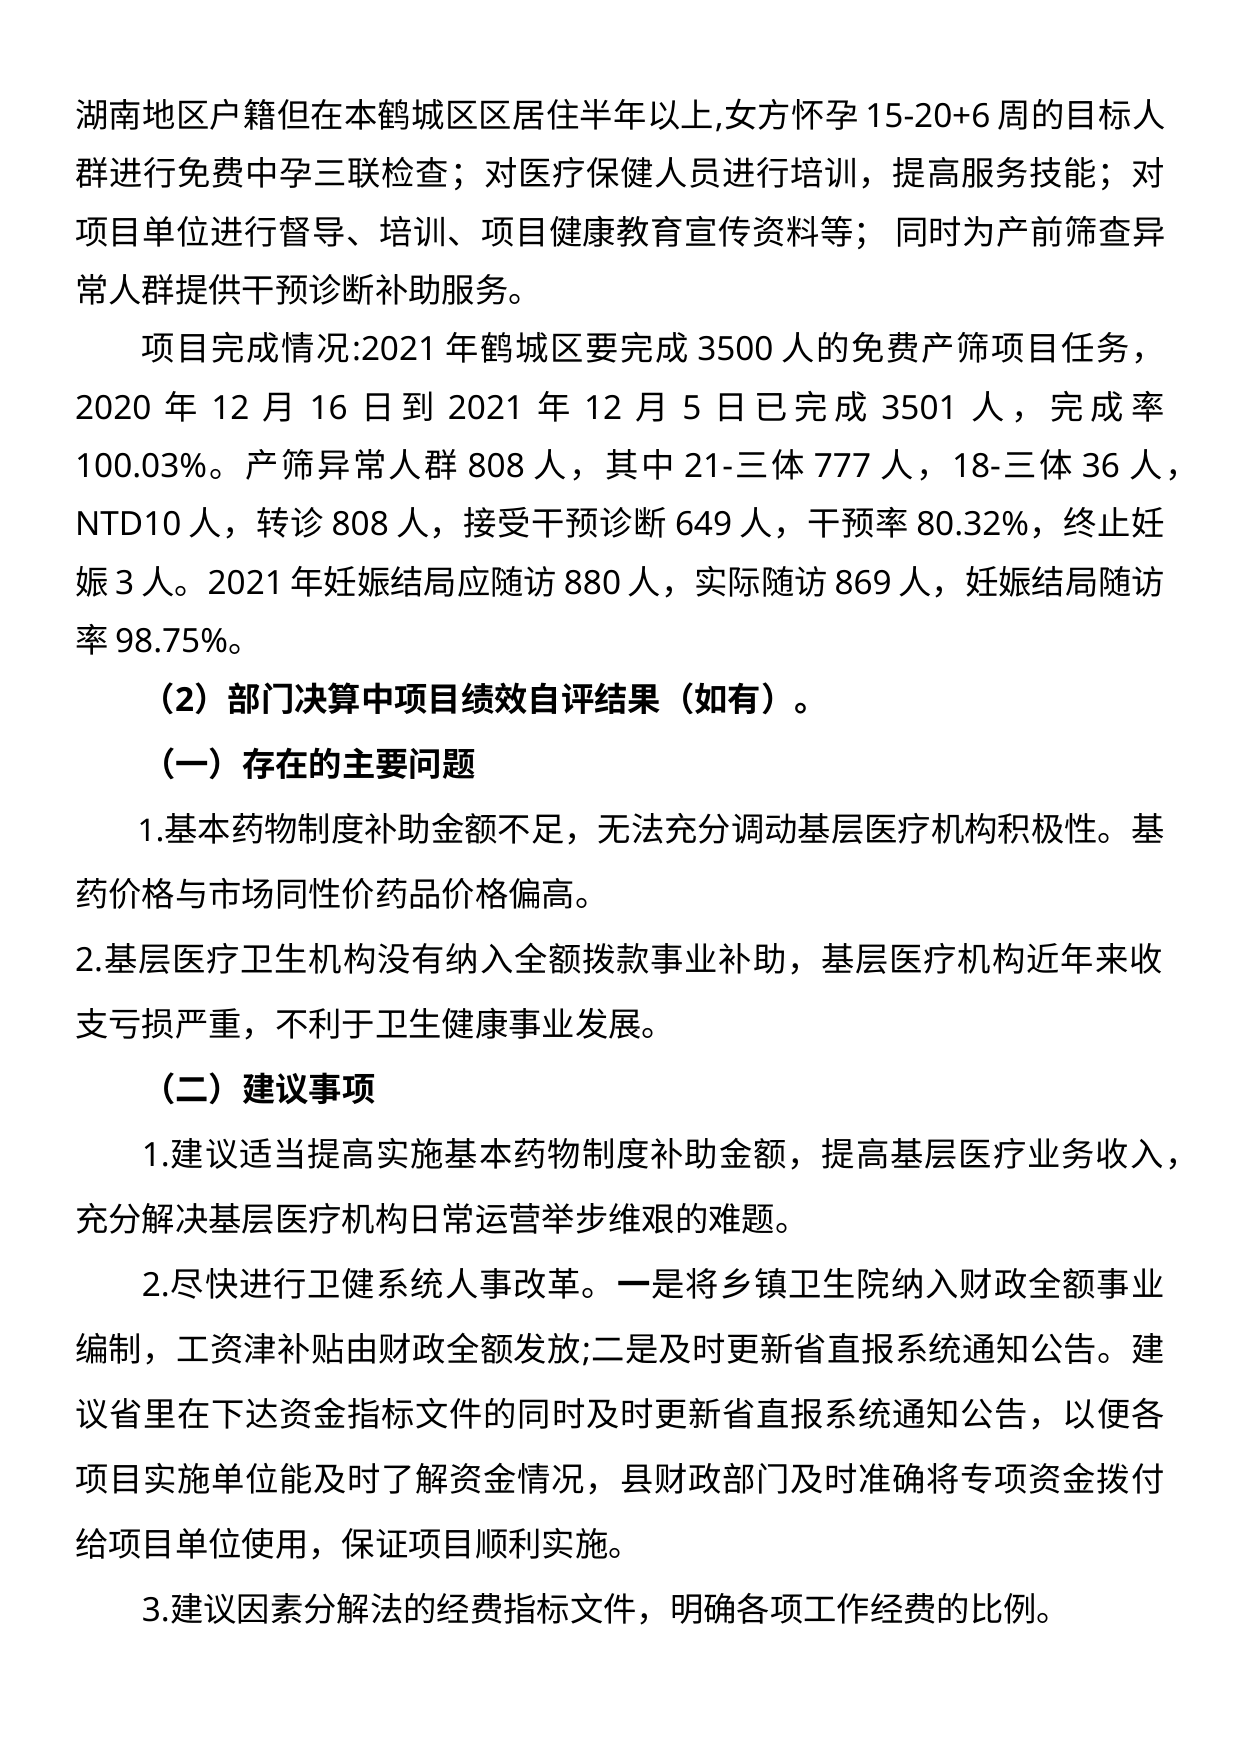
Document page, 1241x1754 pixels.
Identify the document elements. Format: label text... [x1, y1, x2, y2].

list 3.建议因素分解法的经费指标文件，明确各项工作经费的比例。 [75, 1574, 1165, 1639]
list 2.尽快进行卫健系统人事改革。一是将乡镇卫生院纳入财政全额事业编制，工资津补贴由财政全额发放;二是及时更新省直报系统通知公告。建议省里在下达资金指标文件的同时及时更新省直报系统通知公告，以便各项目实施单位能及时了解资金情况，县财政部门及时准确将专项资金拨付给项目单位使用，保证项目顺利实施。 [75, 1249, 1165, 1574]
list （一）存在的主要问题 [75, 729, 1165, 794]
text 1.基本药物制度补助金额不足，无法充分调动基层医疗机构积极性。基药价格与市场同性价药品价格偏高。 [75, 794, 1165, 924]
text （2）部门决算中项目绩效自评结果（如有）。 [75, 664, 1165, 729]
text 项目完成情况:2021年鹤城区要完成3500人的免费产筛项目任务， 2020年12月16日到2021年12月5日已完成3501人，完成率100.03%。产筛异常人群808人，其中21-三体777人，18-三体36人，NTD10人，转诊808人，接受干预诊断649人，干预率80.32%，终止妊娠3人。2021年妊娠结局应随访880人，实际随访869人，妊娠结局随访率98.75%。 [75, 314, 1165, 664]
text 2.基层医疗卫生机构没有纳入全额拨款事业补助，基层医疗机构近年来收支亏损严重，不利于卫生健康事业发展。 [75, 924, 1165, 1054]
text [75, 81, 1165, 314]
list （二）建议事项 [75, 1054, 1165, 1119]
list 1.建议适当提高实施基本药物制度补助金额，提高基层医疗业务收入，充分解决基层医疗机构日常运营举步维艰的难题。 [75, 1119, 1165, 1249]
